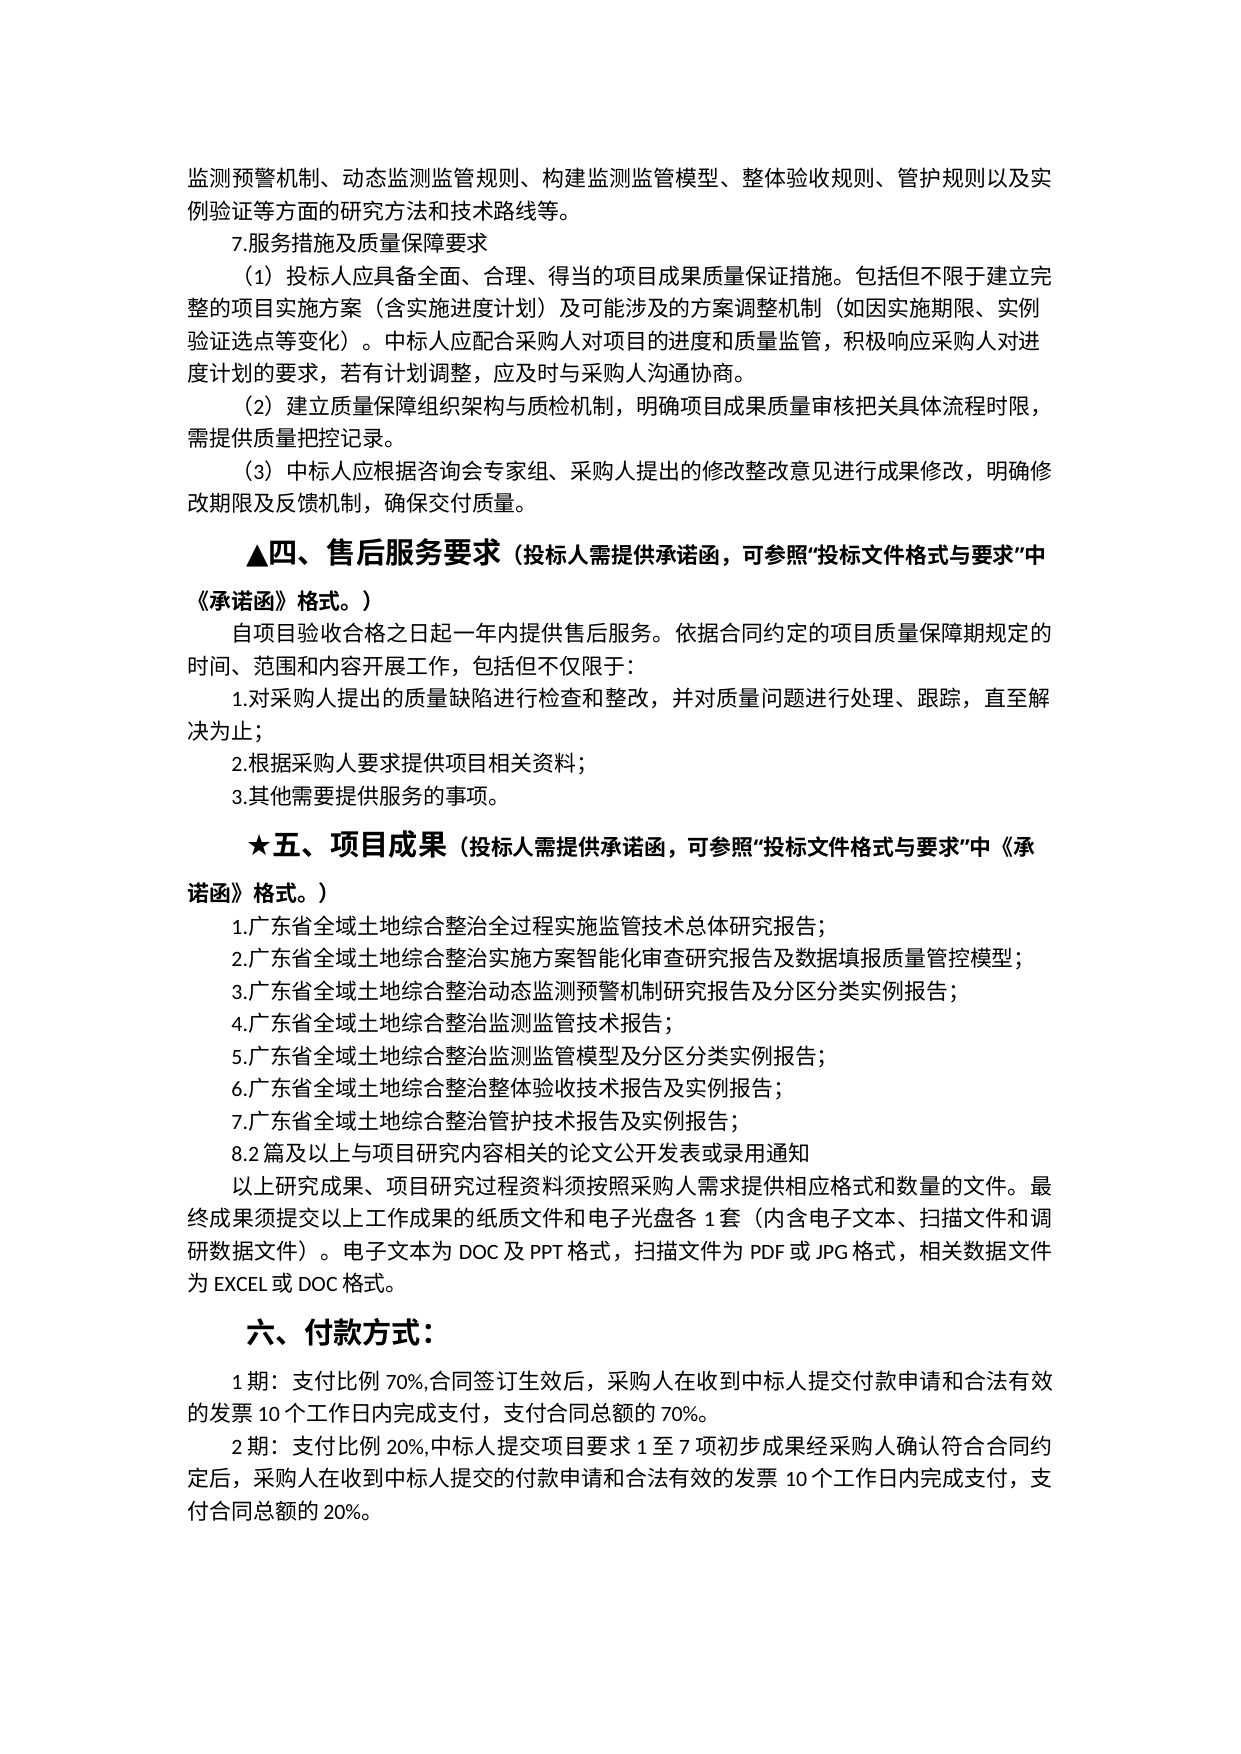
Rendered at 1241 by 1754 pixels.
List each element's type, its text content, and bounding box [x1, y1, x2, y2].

text （1）投标人应具备全面、合理、得当的项目成果质量保证措施。包括但不限于建立完整的项目实施方案（含实施进度计划）及可能涉及的方案调整机制（如因实施期限、实例验证选点等变化）。中标人应配合采购人对项目的进度和质量监管，积极响应采购人对进度计划的要求，若有计划调整，应及时与采购人沟通协商。 [187, 259, 1053, 389]
text 2.广东省全域土地综合整治实施方案智能化审查研究报告及数据填报质量管控模型； [187, 942, 1053, 974]
text 1期：支付比例70%,合同签订生效后，采购人在收到中标人提交付款申请和合法有效的发票10个工作日内完成支付，支付合同总额的70%。 [187, 1364, 1053, 1429]
text 6.广东省全域土地综合整治整体验收技术报告及实例报告； [187, 1072, 1053, 1104]
text 8.2篇及以上与项目研究内容相关的论文公开发表或录用通知 [187, 1137, 1053, 1169]
text （2）建立质量保障组织架构与质检机制，明确项目成果质量审核把关具体流程时限，需提供质量把控记录。 [187, 389, 1053, 454]
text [187, 162, 1053, 227]
text 1.对采购人提出的质量缺陷进行检查和整改，并对质量问题进行处理、跟踪，直至解决为止； [187, 682, 1053, 747]
text 7.广东省全域土地综合整治管护技术报告及实例报告； [187, 1104, 1053, 1137]
text 7.服务措施及质量保障要求 [187, 227, 1053, 259]
text 3.广东省全域土地综合整治动态监测预警机制研究报告及分区分类实例报告； [187, 974, 1053, 1007]
text 5.广东省全域土地综合整治监测监管模型及分区分类实例报告； [187, 1039, 1053, 1072]
text 六、付款方式： [187, 1299, 1053, 1364]
text 2.根据采购人要求提供项目相关资料； [187, 747, 1053, 779]
text 1.广东省全域土地综合整治全过程实施监管技术总体研究报告； [187, 909, 1053, 942]
text ★五、项目成果（投标人需提供承诺函，可参照“投标文件格式与要求”中《承诺函》格式。） [187, 812, 1053, 909]
text 2期：支付比例20%,中标人提交项目要求1至7项初步成果经采购人确认符合合同约定后，采购人在收到中标人提交的付款申请和合法有效的发票10个工作日内完成支付，支付合同总额的20%。 [187, 1429, 1053, 1527]
text ▲四、售后服务要求（投标人需提供承诺函，可参照“投标文件格式与要求”中《承诺函》格式。） [187, 519, 1053, 617]
text 以上研究成果、项目研究过程资料须按照采购人需求提供相应格式和数量的文件。最终成果须提交以上工作成果的纸质文件和电子光盘各1套（内含电子文本、扫描文件和调研数据文件）。电子文本为DOC及PPT格式，扫描文件为PDF或JPG格式，相关数据文件为EXCEL或DOC格式。 [187, 1169, 1053, 1299]
text 3.其他需要提供服务的事项。 [187, 779, 1053, 812]
text 自项目验收合格之日起一年内提供售后服务。依据合同约定的项目质量保障期规定的时间、范围和内容开展工作，包括但不仅限于： [187, 617, 1053, 682]
text （3）中标人应根据咨询会专家组、采购人提出的修改整改意见进行成果修改，明确修改期限及反馈机制，确保交付质量。 [187, 454, 1053, 519]
text 4.广东省全域土地综合整治监测监管技术报告； [187, 1007, 1053, 1039]
